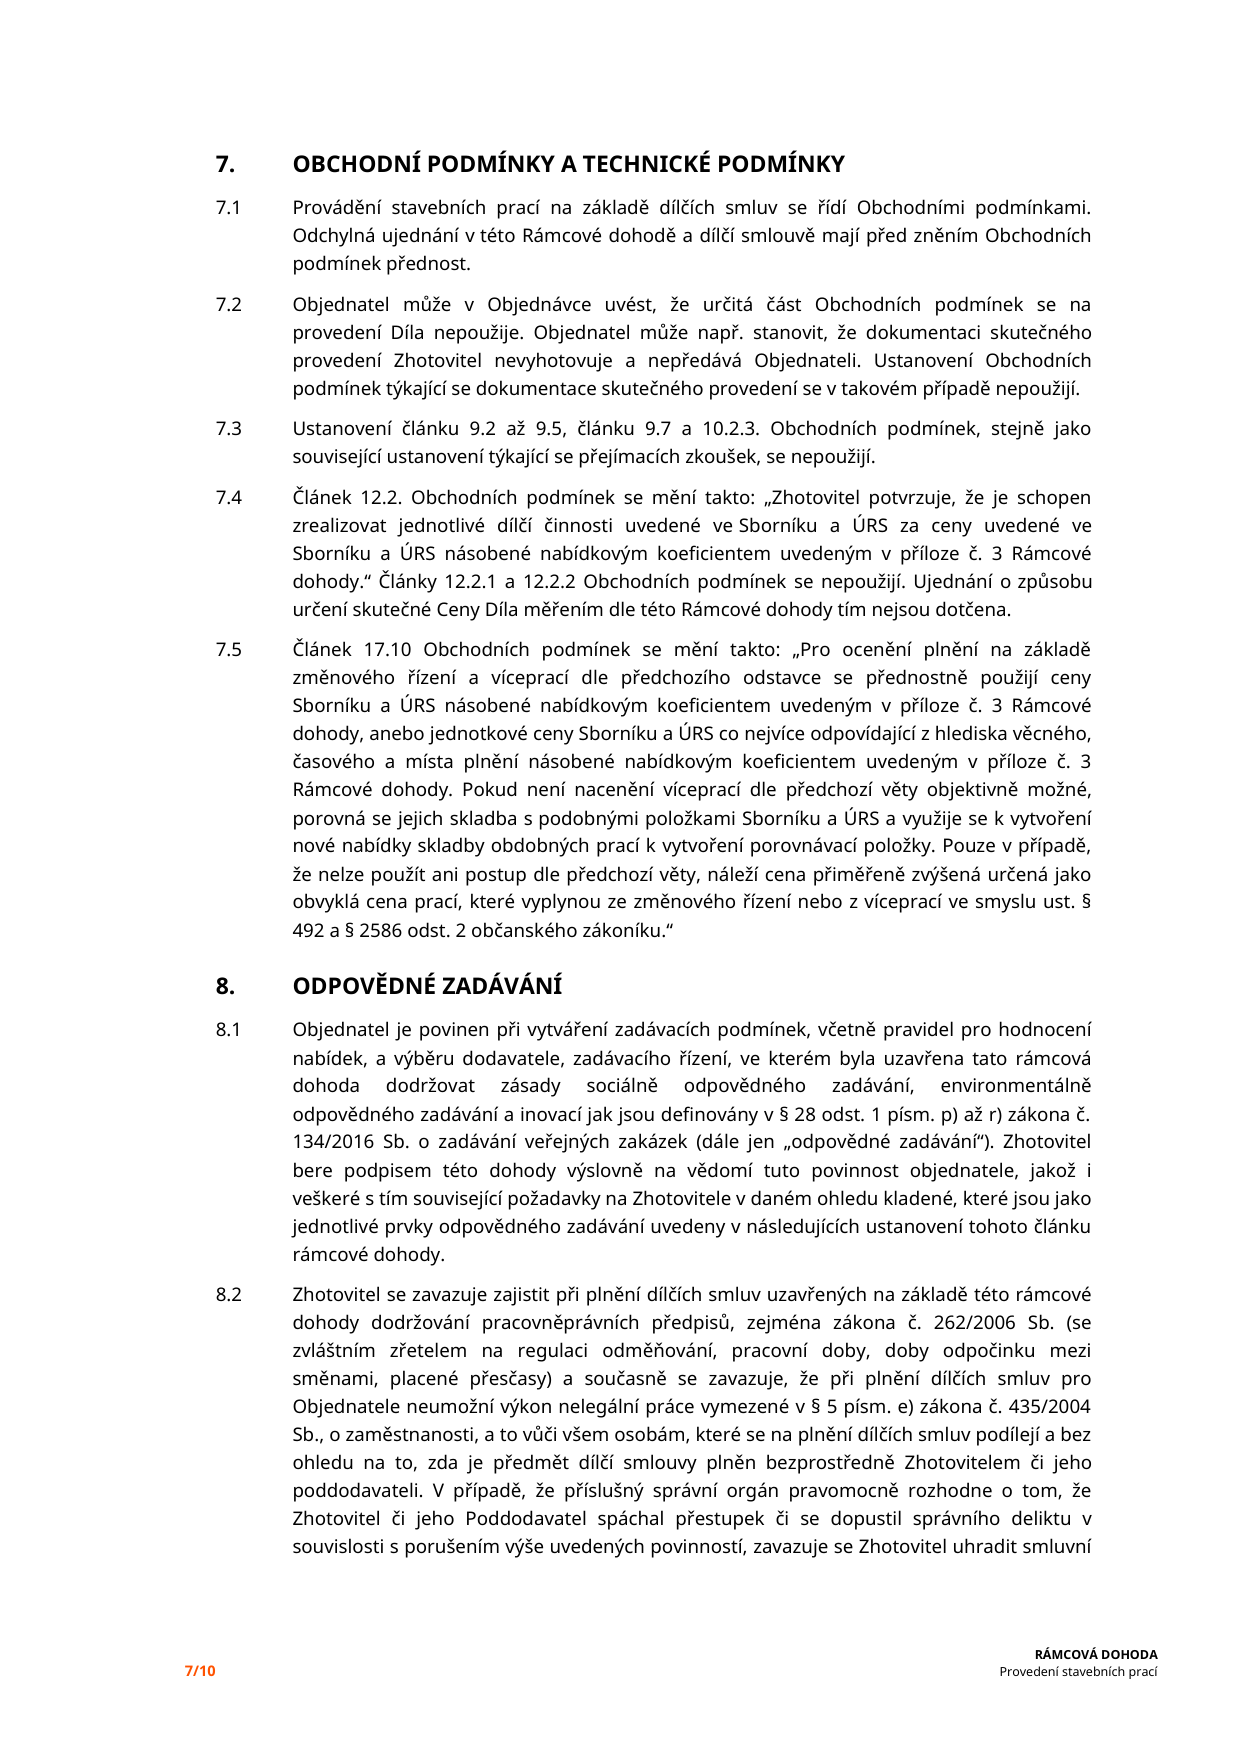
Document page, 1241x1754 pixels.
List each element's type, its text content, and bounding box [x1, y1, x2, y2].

text Objednatel může v Objednávce uvést, že určitá část Obchodních podmínek se na provedení Díla nepoužije. Objednatel může např. stanovit, že dokumentaci skutečného provedení Zhotovitel nevyhotovuje a nepředává Objednateli. Ustanovení Obchodních podmínek týkající se dokumentace skutečného provedení se v takovém případě nepoužijí. [216, 291, 1093, 401]
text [216, 1281, 1093, 1559]
text Článek 17.10 Obchodních podmínek se mění takto: „Pro ocenění plnění na základě změnového řízení a víceprací dle předchozího odstavce se přednostně použijí ceny Sborníku a ÚRS násobené nabídkovým koeficientem uvedeným v příloze č. 3 Rámcové dohody, anebo jednotkové ceny Sborníku a ÚRS co nejvíce odpovídající z hlediska věcného, časového a místa plnění násobené nabídkovým koeficientem uvedeným v příloze č. 3 Rámcové dohody. Pokud není nacenění víceprací dle předchozí věty objektivně možné, porovná se jejich skladba s podobnými položkami Sborníku a ÚRS a využije se k vytvoření nové nabídky skladby obdobných prací k vytvoření porovnávací položky. Pouze v případě, že nelze použít ani postup dle předchozí věty, náleží cena přiměřeně zvýšená určená jako obvyklá cena prací, které vyplynou ze změnového řízení nebo z víceprací ve smyslu ust. § 492 a § 2586 odst. 2 občanského zákoníku.“ [216, 637, 1093, 942]
text ODPOVĚDNÉ ZADÁVÁNÍ [216, 970, 1093, 1001]
text OBCHODNÍ PODMÍNKY A TECHNICKÉ PODMÍNKY [216, 147, 1093, 179]
text Objednatel je povinen při vytváření zadávacích podmínek, včetně pravidel pro hodnocení nabídek, a výběru dodavatele, zadávacího řízení, ve kterém byla uzavřena tato rámcová dohoda dodržovat zásady sociálně odpovědného zadávání, environmentálně odpovědného zadávání a inovací jak jsou definovány v § 28 odst. 1 písm. p) až r) zákona č. 134/2016 Sb. o zadávání veřejných zakázek (dále jen „odpovědné zadávání“). Zhotovitel bere podpisem této dohody výslovně na vědomí tuto povinnost objednatele, jakož i veškeré s tím související požadavky na Zhotovitele v daném ohledu kladené, které jsou jako jednotlivé prvky odpovědného zadávání uvedeny v následujících ustanovení tohoto článku rámcové dohody. [216, 1017, 1093, 1266]
text Ustanovení článku 9.2 až 9.5, článku 9.7 a 10.2.3. Obchodních podmínek, stejně jako související ustanovení týkající se přejímacích zkoušek, se nepoužijí. [216, 416, 1093, 469]
text Provádění stavebních prací na základě dílčích smluv se řídí Obchodními podmínkami. Odchylná ujednání v této Rámcové dohodě a dílčí smlouvě mají před zněním Obchodních podmínek přednost. [216, 194, 1093, 276]
text Článek 12.2. Obchodních podmínek se mění takto: „Zhotovitel potvrzuje, že je schopen zrealizovat jednotlivé dílčí činnosti uvedené ve Sborníku a ÚRS za ceny uvedené ve Sborníku a ÚRS násobené nabídkovým koeficientem uvedeným v příloze č. 3 Rámcové dohody.“ Články 12.2.1 a 12.2.2 Obchodních podmínek se nepoužijí. Ujednání o způsobu určení skutečné Ceny Díla měřením dle této Rámcové dohody tím nejsou dotčena. [216, 484, 1093, 622]
